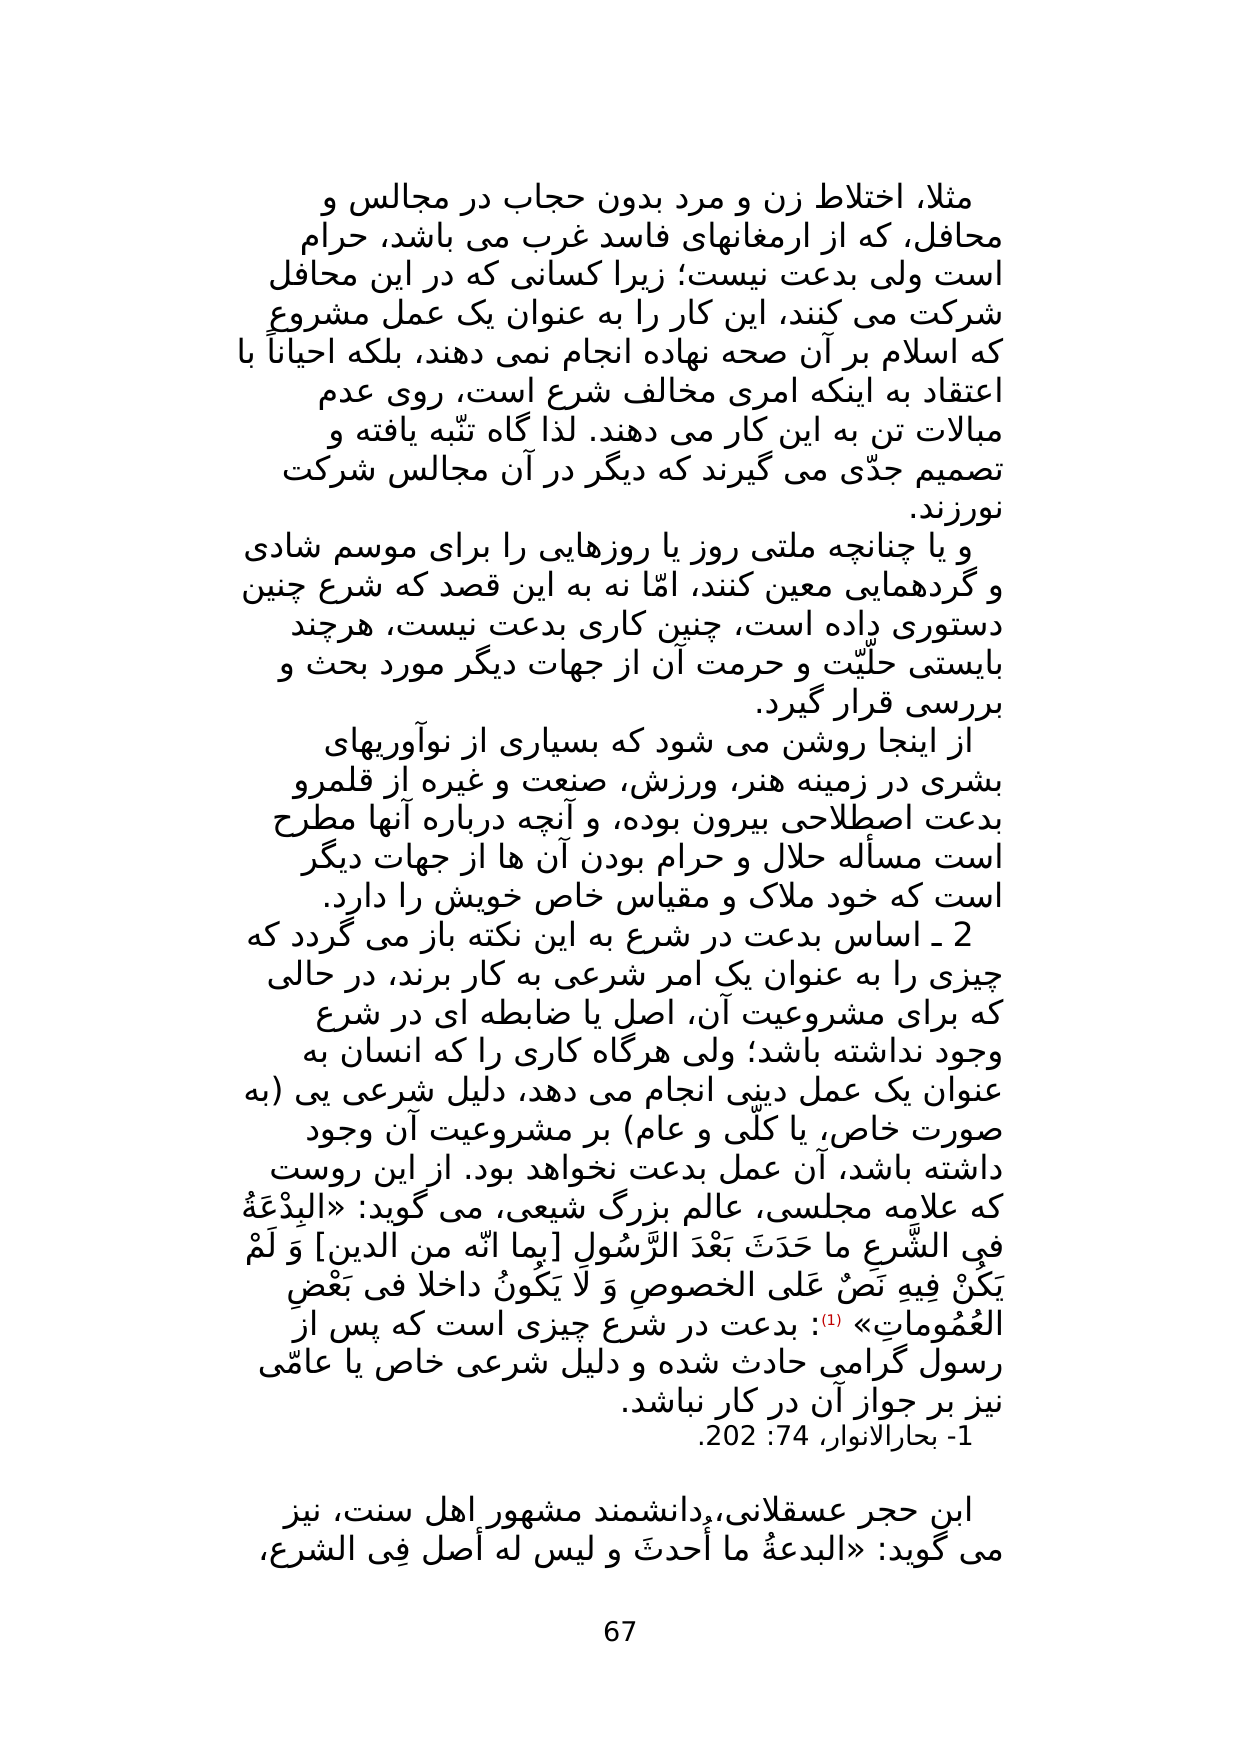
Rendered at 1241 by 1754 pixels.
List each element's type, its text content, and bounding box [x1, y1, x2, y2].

text 1- بحارالانوار، 74: 202. [236, 1421, 1004, 1452]
text مثلا، اختلاط زن و مرد بدون حجاب در مجالس و محافل، که از ارمغانهای فاسد غرب می باشد، حرام است ولی بدعت نیست؛ زیرا کسانی که در این محافل شرکت می کنند، این کار را به عنوان یک عمل مشروع که اسلام بر آن صحه نهاده انجام نمی دهند، بلکه احیاناً با اعتقاد به اینکه امری مخالف شرع است، روی عدم مبالات تن به این کار می دهند. لذا گاه تنّبه یافته و تصمیم جدّی می گیرند که دیگر در آن مجالس شرکت نورزند. [236, 177, 1004, 527]
text از اینجا روشن می شود که بسیاری از نوآوریهای بشری در زمینه هنر، ورزش، صنعت و غیره از قلمرو بدعت اصطلاحی بیرون بوده، و آنچه درباره آنها مطرح است مسأله حلال و حرام بودن آن ها از جهات دیگر است که خود ملاک و مقیاس خاص خویش را دارد. [236, 721, 1004, 915]
text 2 ـ اساس بدعت در شرع به این نکته باز می گردد که چیزی را به عنوان یک امر شرعی به کار برند، در حالی که برای مشروعیت آن، اصل یا ضابطه ای در شرع وجود نداشته باشد؛ ولی هرگاه کاری را که انسان به عنوان یک عمل دینی انجام می دهد، دلیل شرعی یی (به صورت خاص، یا کلّی و عام) بر مشروعیت آن وجود داشته باشد، آن عمل بدعت نخواهد بود. از این روست که علامه مجلسی، عالم بزرگ شیعی، می گوید: «البِدْعَةُ فی الشَّرعِ ما حَدَثَ بَعْدَ الرَّسُولِ [بما انّه من الدین] وَ لَمْ یَکُنْ فِیهِ نَصٌ عَلی الخصوصِ وَ لا یَکُونُ داخلا فی بَعْضِ العُمُوماتِ» (1): بدعت در شرع چیزی است که پس از رسول گرامی حادث شده و دلیل شرعی خاص یا عامّی نیز بر جواز آن در کار نباشد. [236, 915, 1004, 1421]
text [236, 1490, 1004, 1568]
text و یا چنانچه ملتی روز یا روزهایی را برای موسم شادی و گردهمایی معین کنند، امّا نه به این قصد که شرع چنین دستوری داده است، چنین کاری بدعت نیست، هرچند بایستی حلّیّت و حرمت آن از جهات دیگر مورد بحث و بررسی قرار گیرد. [236, 527, 1004, 721]
